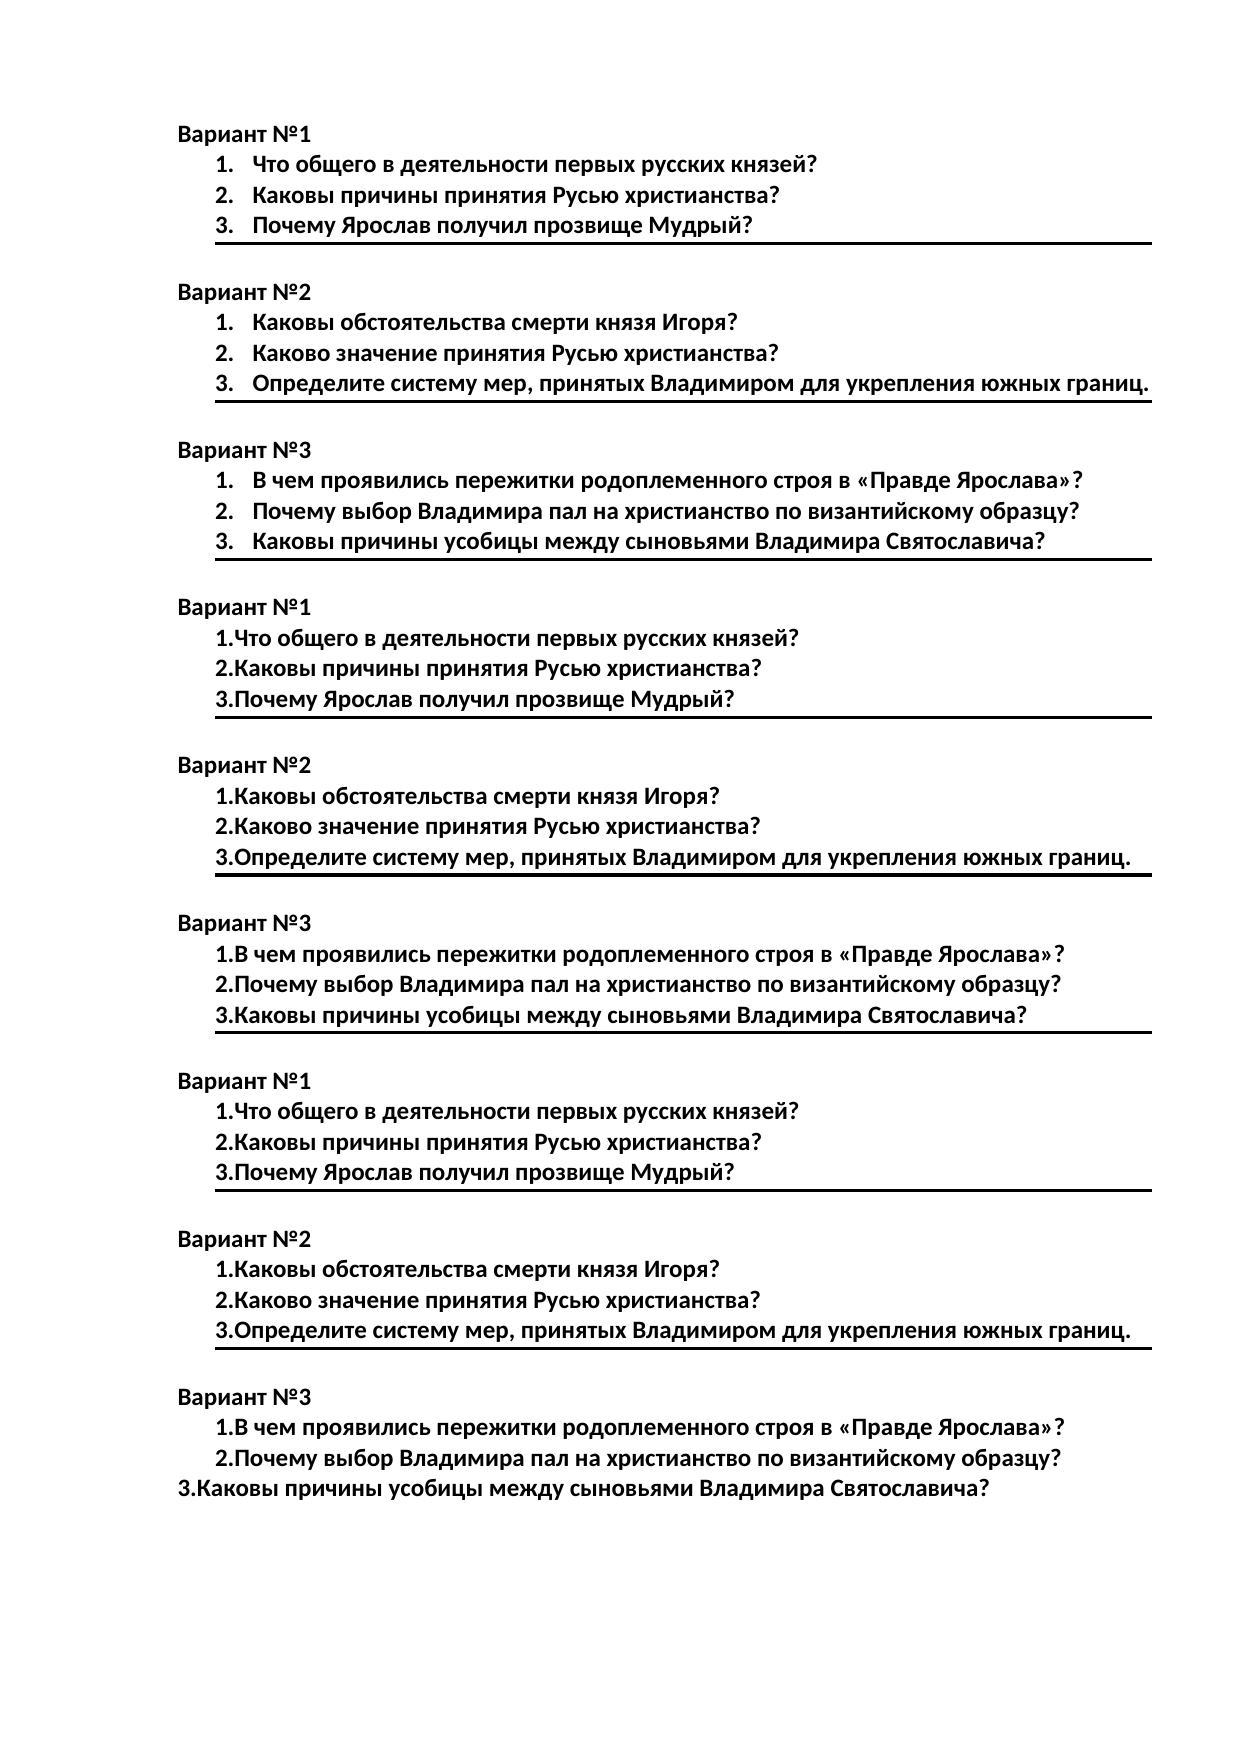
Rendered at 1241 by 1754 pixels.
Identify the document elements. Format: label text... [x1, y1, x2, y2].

text Вариант №1 [177, 1065, 1152, 1096]
text Вариант №3 [177, 907, 1152, 938]
text 2.Почему выбор Владимира пал на христианство по византийскому образцу? [215, 968, 1152, 999]
text Вариант №2 [177, 749, 1152, 780]
list Что общего в деятельности первых русских князей? [215, 149, 1152, 179]
text 1.В чем проявились пережитки родоплеменного строя в «Правде Ярослава»? [215, 1411, 1152, 1442]
list Почему выбор Владимира пал на христианство по византийскому образцу? [215, 495, 1152, 525]
list В чем проявились пережитки родоплеменного строя в «Правде Ярослава»? [215, 464, 1152, 495]
text Вариант №2 [177, 1223, 1152, 1253]
list Каково значение принятия Русью христианства? [215, 337, 1152, 367]
text 2.Каково значение принятия Русью христианства? [215, 810, 1152, 841]
list Каковы причины принятия Русью христианства? [215, 179, 1152, 210]
text 1.Что общего в деятельности первых русских князей? [215, 622, 1152, 653]
text 1.Каковы обстоятельства смерти князя Игоря? [215, 1253, 1152, 1284]
list Каковы причины усобицы между сыновьями Владимира Святославича? [215, 525, 1152, 558]
text 3.Определите систему мер, принятых Владимиром для укрепления южных границ. [215, 841, 1152, 873]
text 3.Почему Ярослав получил прозвище Мудрый? [215, 683, 1152, 716]
text 2.Каковы причины принятия Русью христианства? [215, 653, 1152, 683]
list Определите систему мер, принятых Владимиром для укрепления южных границ. [215, 367, 1152, 400]
text 1.В чем проявились пережитки родоплеменного строя в «Правде Ярослава»? [215, 938, 1152, 968]
text 3.Почему Ярослав получил прозвище Мудрый? [215, 1157, 1152, 1189]
text 2.Каковы причины принятия Русью христианства? [215, 1126, 1152, 1157]
text Вариант №3 [177, 1381, 1152, 1411]
text 1.Каковы обстоятельства смерти князя Игоря? [215, 780, 1152, 810]
text 3.Определите систему мер, принятых Владимиром для укрепления южных границ. [215, 1314, 1152, 1347]
text Вариант №1 [177, 592, 1152, 622]
text Вариант №3 [177, 434, 1152, 464]
text Вариант №1 [177, 118, 1152, 149]
text 3.Каковы причины усобицы между сыновьями Владимира Святославича? [177, 1472, 1152, 1503]
text 2.Каково значение принятия Русью христианства? [215, 1284, 1152, 1314]
text 2.Почему выбор Владимира пал на христианство по византийскому образцу? [215, 1442, 1152, 1472]
list Каковы обстоятельства смерти князя Игоря? [215, 306, 1152, 337]
list Почему Ярослав получил прозвище Мудрый? [215, 210, 1152, 242]
text Вариант №2 [177, 276, 1152, 306]
text 1.Что общего в деятельности первых русских князей? [215, 1096, 1152, 1126]
text 3.Каковы причины усобицы между сыновьями Владимира Святославича? [215, 999, 1152, 1031]
